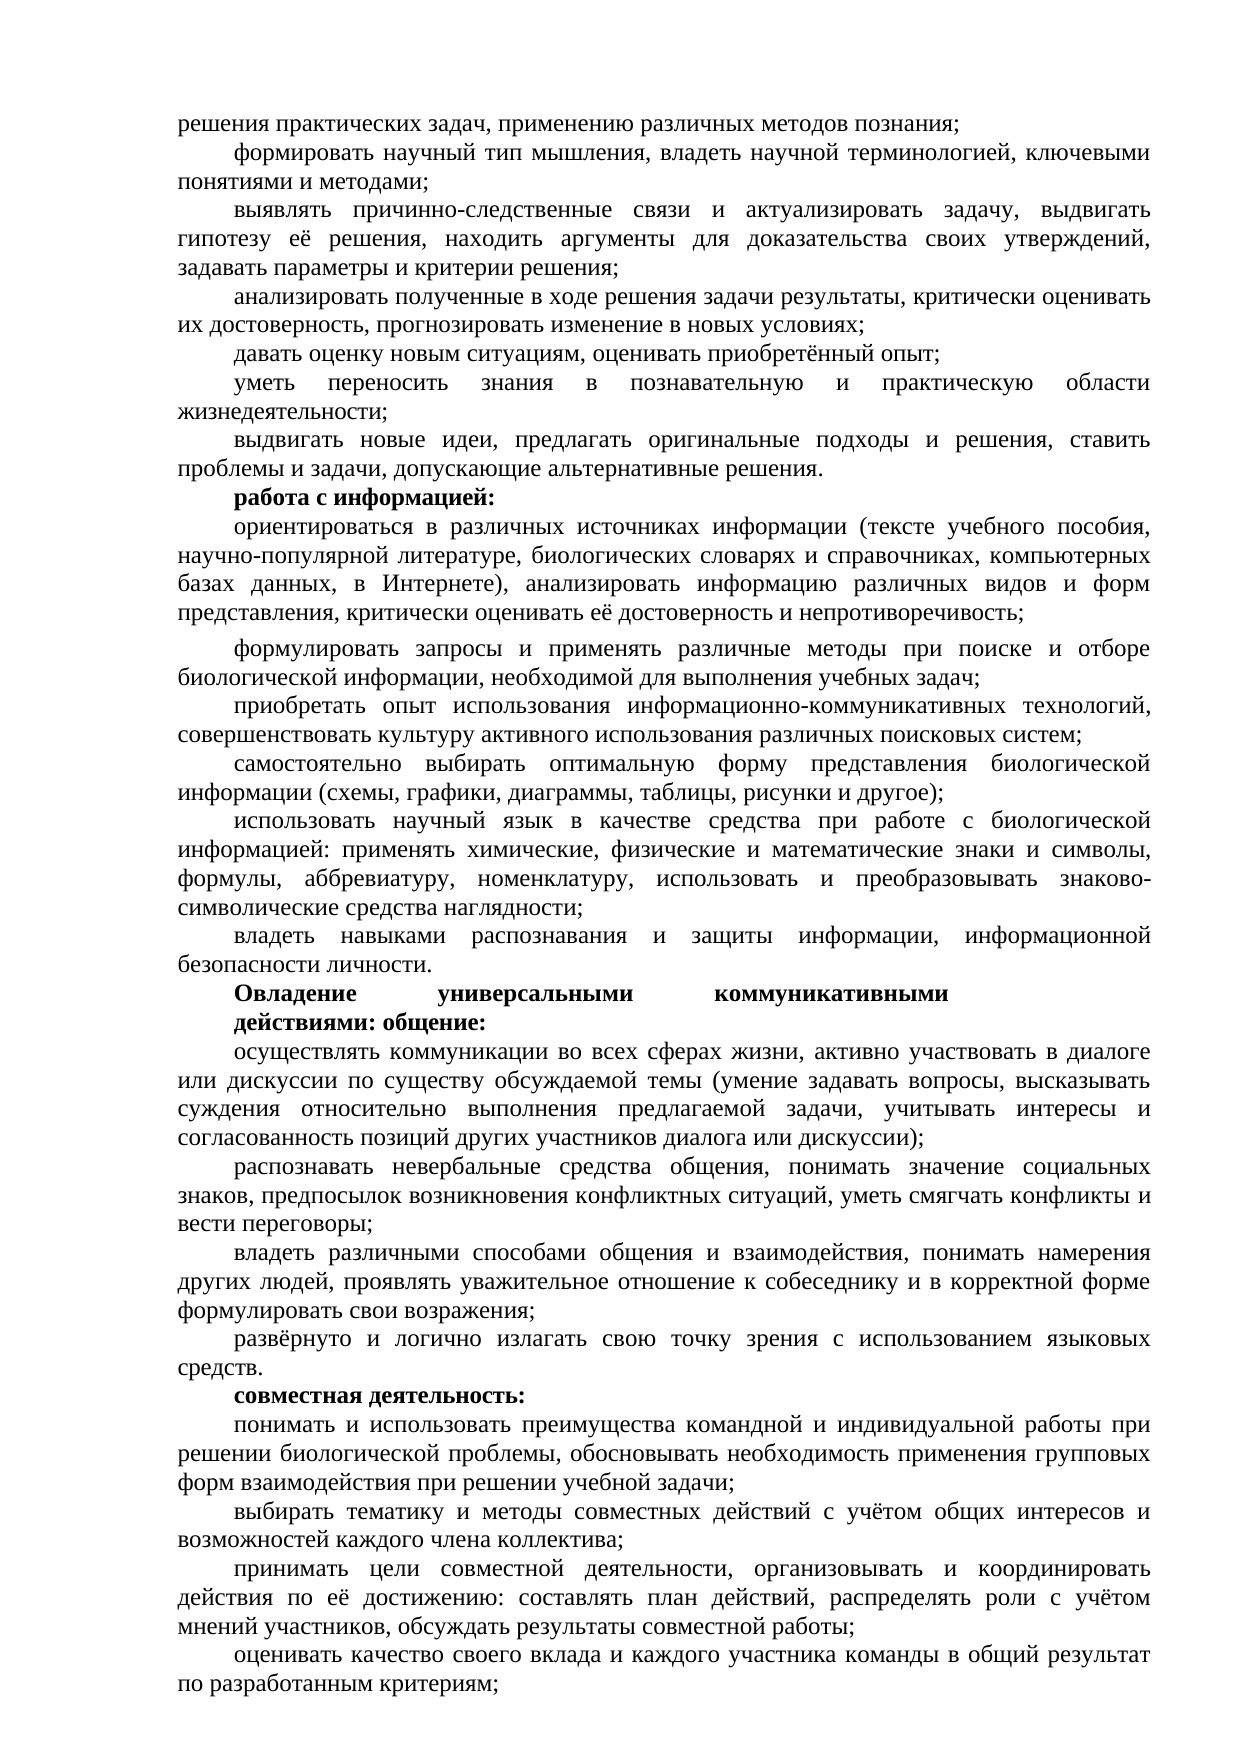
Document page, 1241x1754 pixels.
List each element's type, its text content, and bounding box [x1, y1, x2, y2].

text самостоятельно выбирать оптимальную форму представления биологической информации (схемы, графики, диаграммы, таблицы, рисунки и другое); [177, 748, 1151, 805]
text ориентироваться в различных источниках информации (тексте учебного пособия, научно-популярной литературе, биологических словарях и справочниках, компьютерных базах данных, в Интернете), анализировать информацию различных видов и форм представления, критически оценивать её достоверность и непротиворечивость; [177, 511, 1152, 626]
subtitle работа с информацией: [233, 482, 1226, 511]
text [177, 108, 1152, 137]
text принимать цели совместной деятельности, организовывать и координировать действия по её достижению: составлять план действий, распределять роли с учётом мнений участников, обсуждать результаты совместной работы; [177, 1553, 1152, 1639]
subtitle совместная деятельность: [233, 1381, 1226, 1409]
text приобретать опыт использования информационно-коммуникативных технологий, совершенствовать культуру активного использования различных поисковых систем; [177, 690, 1152, 748]
text распознавать невербальные средства общения, понимать значение социальных знаков, предпосылок возникновения конфликтных ситуаций, уметь смягчать конфликты и вести переговоры; [177, 1151, 1151, 1237]
text выбирать тематику и методы совместных действий с учётом общих интересов и возможностей каждого члена коллектива; [177, 1496, 1151, 1553]
text владеть навыками распознавания и защиты информации, информационной безопасности личности. [177, 920, 1152, 978]
text выдвигать новые идеи, предлагать оригинальные подходы и решения, ставить проблемы и задачи, допускающие альтернативные решения. [177, 424, 1152, 482]
text давать оценку новым ситуациям, оценивать приобретённый опыт; [233, 338, 1226, 367]
text осуществлять коммуникации во всех сферах жизни, активно участвовать в диалоге или дискуссии по существу обсуждаемой темы (умение задавать вопросы, высказывать суждения относительно выполнения предлагаемой задачи, учитывать интересы и согласованность позиций других участников диалога или дискуссии); [177, 1036, 1152, 1151]
text развёрнуто и логично излагать свою точку зрения с использованием языковых средств. [177, 1323, 1151, 1381]
text понимать и использовать преимущества командной и индивидуальной работы при решении биологической проблемы, обосновывать необходимость применения групповых форм взаимодействия при решении учебной задачи; [177, 1409, 1152, 1496]
text формулировать запросы и применять различные методы при поиске и отборе биологической информации, необходимой для выполнения учебных задач; [177, 633, 1152, 690]
subtitle Овладение универсальными коммуникативными действиями: общение: [233, 978, 949, 1036]
text оценивать качество своего вклада и каждого участника команды в общий результат по разработанным критериям; [177, 1639, 1151, 1697]
text уметь переносить знания в познавательную и практическую области жизнедеятельности; [177, 367, 1151, 424]
text выявлять причинно-следственные связи и актуализировать задачу, выдвигать гипотезу её решения, находить аргументы для доказательства своих утверждений, задавать параметры и критерии решения; [177, 194, 1152, 281]
text использовать научный язык в качестве средства при работе с биологической информацией: применять химические, физические и математические знаки и символы, формулы, аббревиатуру, номенклатуру, использовать и преобразовывать знаково- символические средства наглядности; [177, 805, 1152, 920]
text анализировать полученные в ходе решения задачи результаты, критически оценивать их достоверность, прогнозировать изменение в новых условиях; [177, 281, 1151, 338]
text владеть различными способами общения и взаимодействия, понимать намерения других людей, проявлять уважительное отношение к собеседнику и в корректной форме формулировать свои возражения; [177, 1237, 1152, 1323]
text формировать научный тип мышления, владеть научной терминологией, ключевыми понятиями и методами; [177, 137, 1151, 194]
